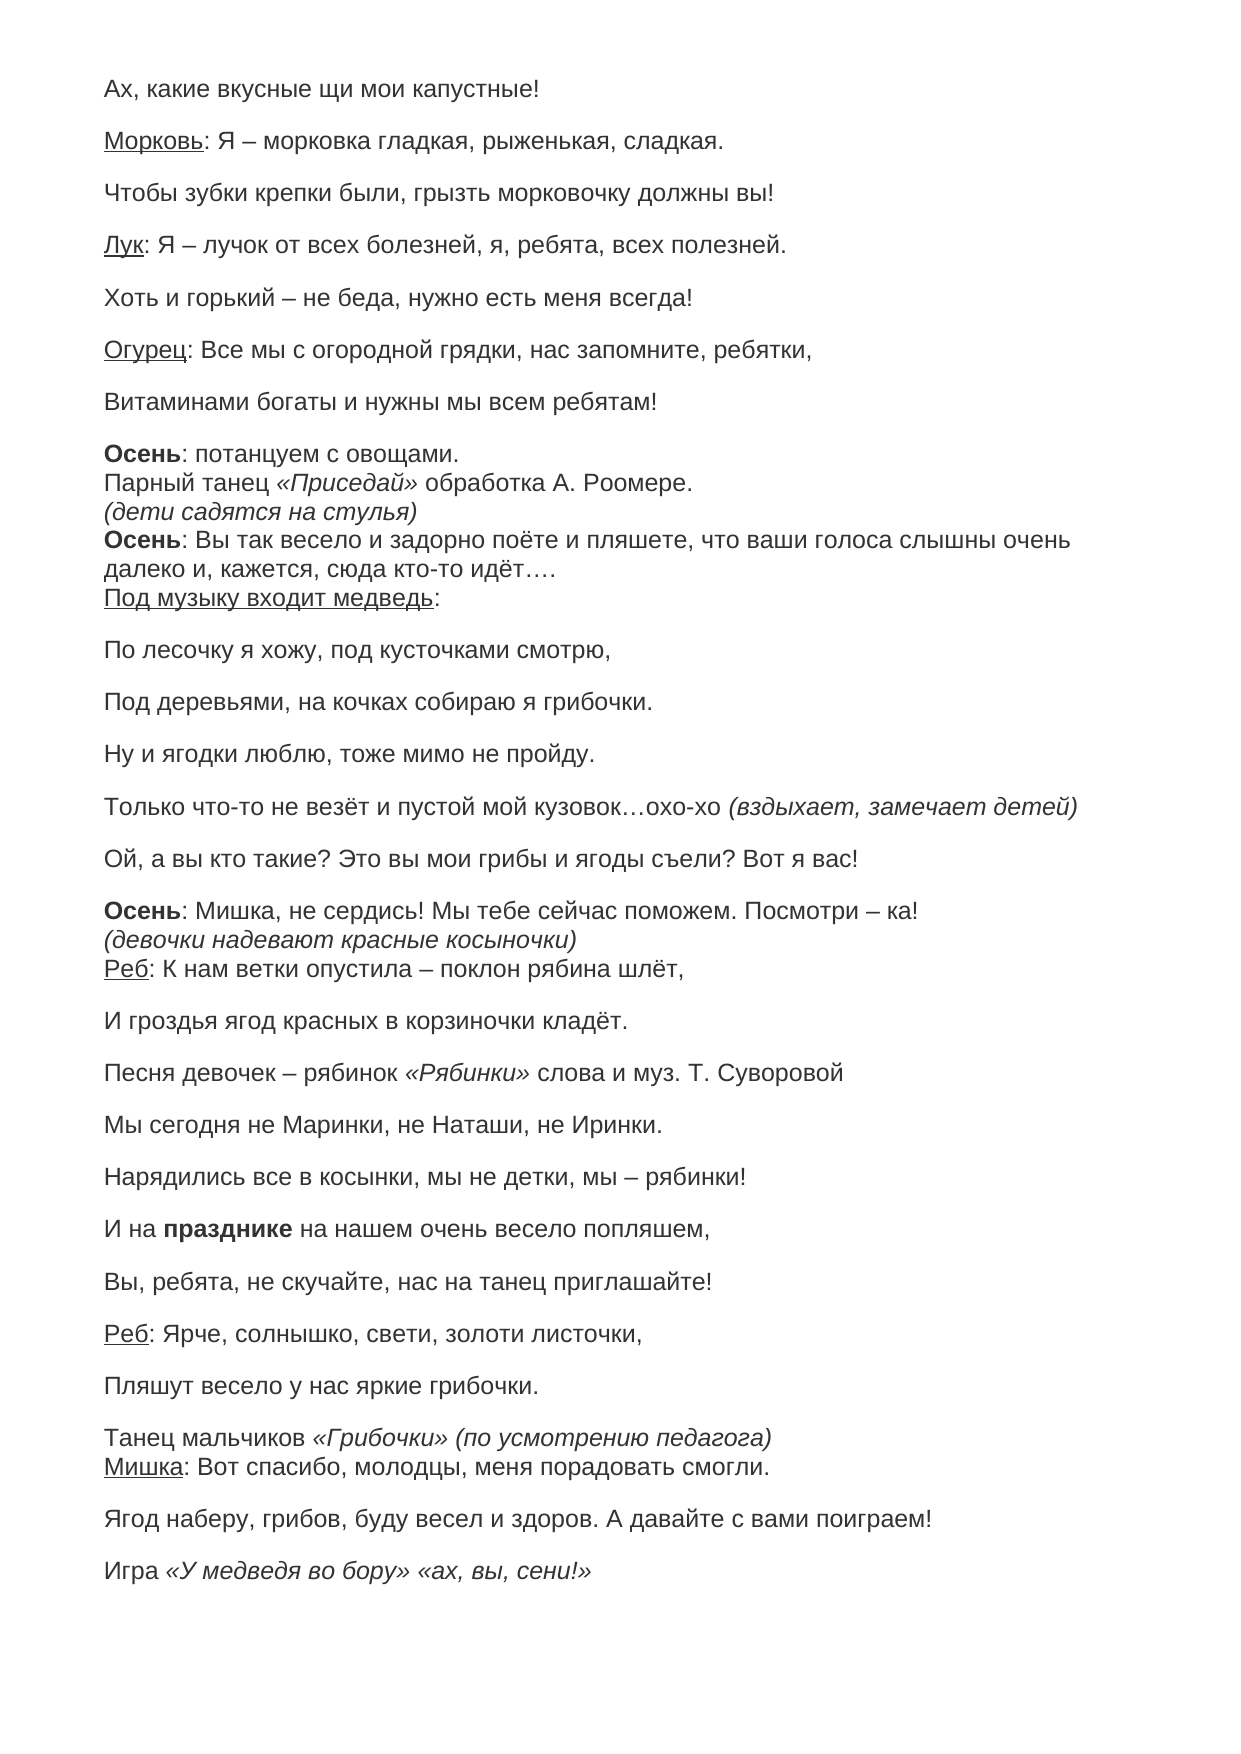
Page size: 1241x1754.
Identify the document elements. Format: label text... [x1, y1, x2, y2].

text Реб: К нам ветки опустила – поклон рябина шлёт, [103, 953, 1152, 982]
text Только что-то не везёт и пустой мой кузовок…охо-хо (вздыхает, замечает детей) [103, 792, 1152, 820]
text Вы, ребята, не скучайте, нас на танец приглашайте! [103, 1267, 1152, 1295]
text Реб: Ярче, солнышко, свети, золоти листочки, [103, 1319, 1152, 1348]
text Игра «У медведя во бору» «ах, вы, сени!» [103, 1556, 1152, 1585]
text Ягод наберу, грибов, буду весел и здоров. А давайте с вами поиграем! [103, 1504, 1152, 1533]
text Пляшут весело у нас яркие грибочки. [103, 1371, 1152, 1400]
text Осень: Мишка, не сердись! Мы тебе сейчас поможем. Посмотри – ка! [103, 896, 1152, 925]
text По лесочку я хожу, под кусточками смотрю, [103, 635, 1152, 664]
text Осень: потанцуем с овощами. [103, 439, 1152, 468]
text Танец мальчиков «Грибочки» (по усмотрению педагога) [103, 1423, 1152, 1452]
text И гроздья ягод красных в корзиночки кладёт. [103, 1006, 1152, 1034]
text Морковь: Я – морковка гладкая, рыженькая, сладкая. [103, 126, 1152, 155]
text И на празднике на нашем очень весело попляшем, [103, 1214, 1152, 1243]
text Чтобы зубки крепки были, грызть морковочку должны вы! [103, 178, 1152, 207]
text Осень: Вы так весело и задорно поёте и пляшете, что ваши голоса слышны очень далеко и, кажется, сюда кто-то идёт…. [103, 525, 1152, 583]
text Под деревьями, на кочках собираю я грибочки. [103, 687, 1152, 716]
text Огурец: Все мы с огородной грядки, нас запомните, ребятки, [103, 335, 1152, 363]
text Ах, какие вкусные щи мои капустные! [103, 74, 1152, 103]
text Лук: Я – лучок от всех болезней, я, ребята, всех полезней. [103, 230, 1152, 259]
text Мы сегодня не Маринки, не Наташи, не Иринки. [103, 1110, 1152, 1139]
text Песня девочек – рябинок «Рябинки» слова и муз. Т. Суворовой [103, 1058, 1152, 1087]
text (девочки надевают красные косыночки) [103, 925, 1152, 953]
text Парный танец «Приседай» обработка А. Роомере. [103, 468, 1152, 497]
text Ну и ягодки люблю, тоже мимо не пройду. [103, 739, 1152, 768]
text Хоть и горький – не беда, нужно есть меня всегда! [103, 283, 1152, 311]
text Под музыку входит медведь: [103, 583, 1152, 612]
text Нарядились все в косынки, мы не детки, мы – рябинки! [103, 1162, 1152, 1191]
text Мишка: Вот спасибо, молодцы, меня порадовать смогли. [103, 1452, 1152, 1481]
text Витаминами богаты и нужны мы всем ребятам! [103, 387, 1152, 416]
text Ой, а вы кто такие? Это вы мои грибы и ягоды съели? Вот я вас! [103, 844, 1152, 873]
text (дети садятся на стулья) [103, 497, 1152, 525]
